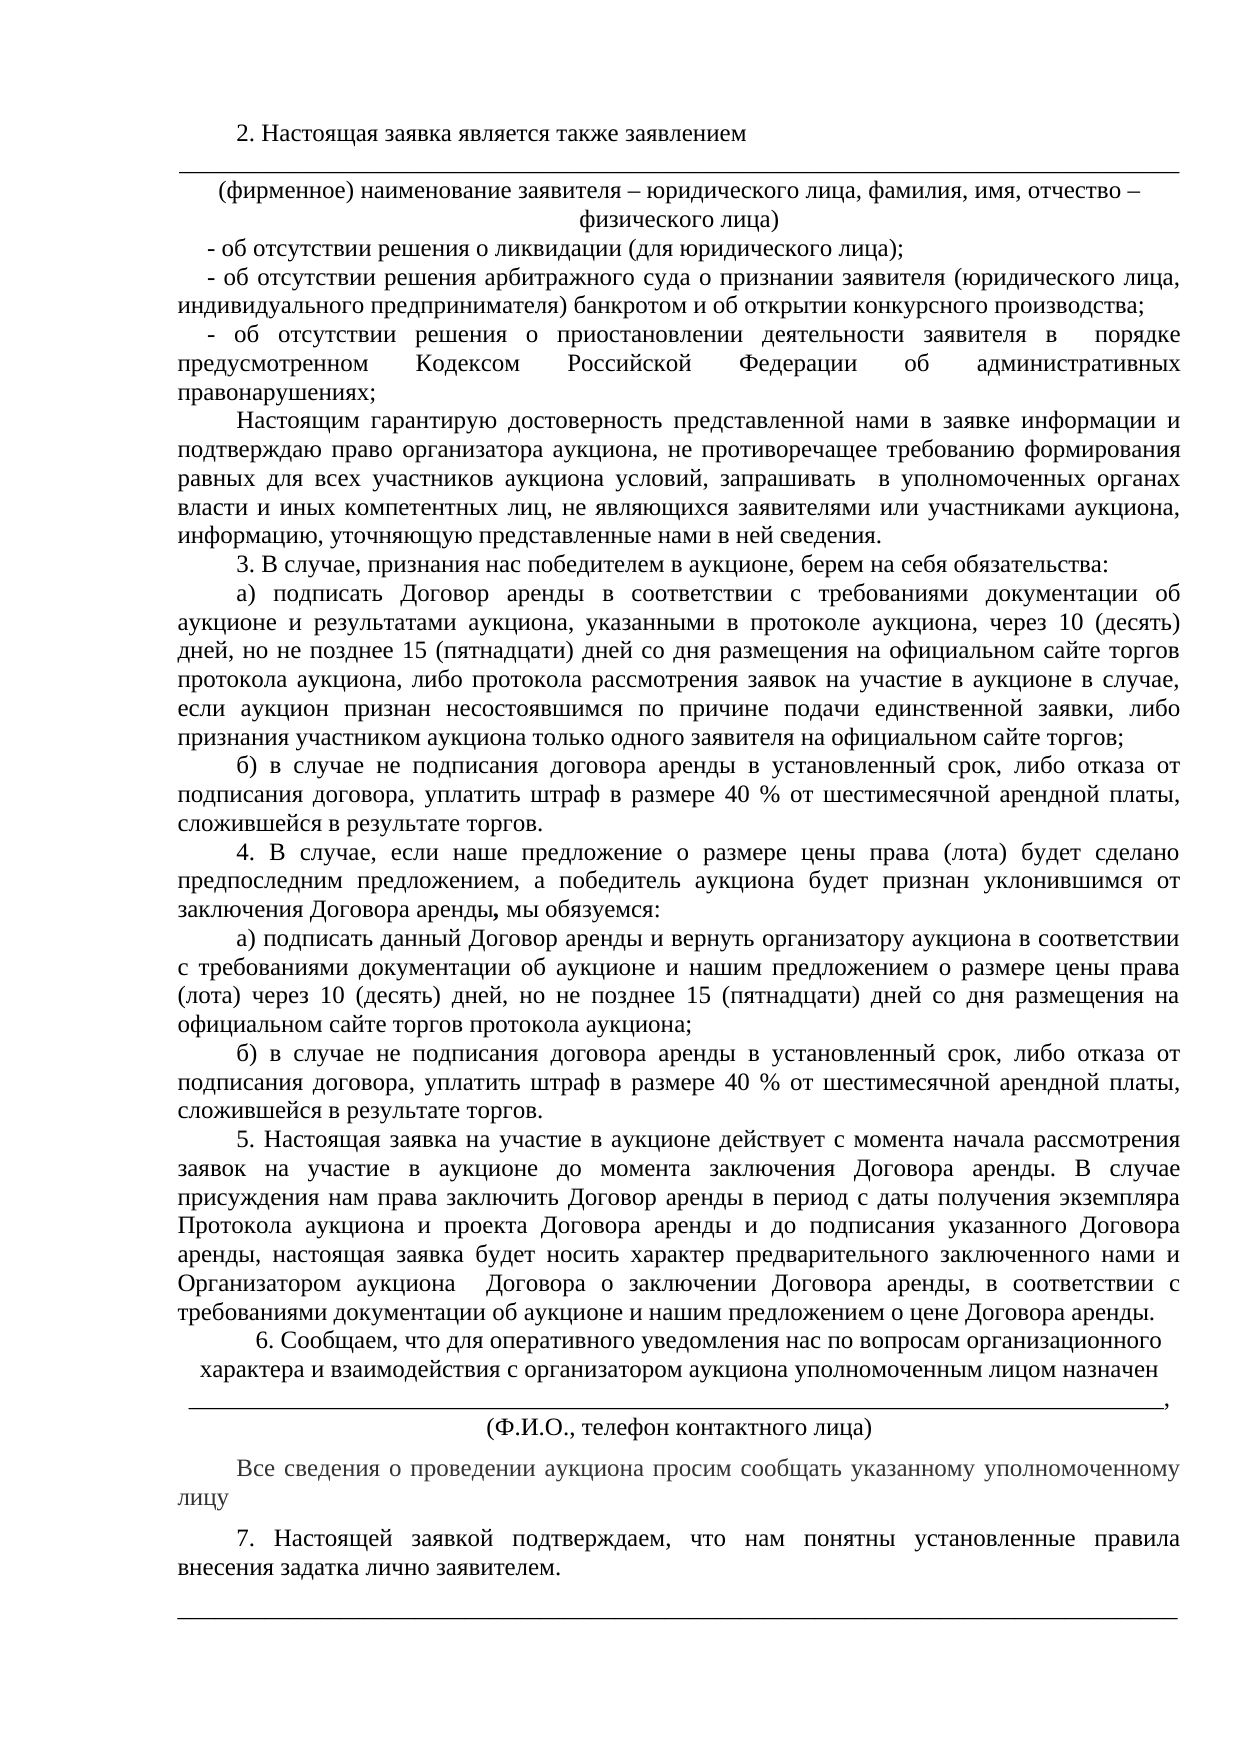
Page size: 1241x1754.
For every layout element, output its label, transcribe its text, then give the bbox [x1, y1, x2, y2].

text 5. Настоящая заявка на участие в аукционе действует с момента начала рассмотрения заявок на участие в аукционе до момента заключения Договора аренды. В случае присуждения нам права заключить Договор аренды в период с даты получения экземпляра Протокола аукциона и проекта Договора аренды и до подписания указанного Договора аренды, настоящая заявка будет носить характер предварительного заключенного нами и Организатором аукциона Договора о заключении Договора аренды, в соответствии с требованиями документации об аукционе и нашим предложением о цене Договора аренды. [177, 1124, 1181, 1326]
text 6. Сообщаем, что для оперативного уведомления нас по вопросам организационного характера и взаимодействия с организатором аукциона уполномоченным лицом назначен ______________________________________________________________________________, (Ф.И.О., телефон контактного лица) [177, 1326, 1181, 1441]
text 4. В случае, если наше предложение о размере цены права (лота) будет сделано предпоследним предложением, а победитель аукциона будет признан уклонившимся от заключения Договора аренды, мы обязуемся: [177, 837, 1181, 923]
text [177, 1593, 1181, 1622]
text - об отсутствии решения арбитражного суда о признании заявителя (юридического лица, индивидуального предпринимателя) банкротом и об открытии конкурсного производства; [177, 262, 1181, 319]
text б) в случае не подписания договора аренды в установленный срок, либо отказа от подписания договора, уплатить штраф в размере 40 % от шестимесячной арендной платы, сложившейся в результате торгов. [177, 751, 1181, 837]
text Настоящим гарантирую достоверность представленной нами в заявке информации и подтверждаю право организатора аукциона, не противоречащее требованию формирования равных для всех участников аукциона условий, запрашивать в уполномоченных органах власти и иных компетентных лиц, не являющихся заявителями или участниками аукциона, информацию, уточняющую представленные нами в ней сведения. [177, 406, 1181, 549]
text ________________________________________________________________________________ (фирменное) наименование заявителя – юридического лица, фамилия, имя, отчество – физического лица) [177, 147, 1181, 233]
text а) подписать данный Договор аренды и вернуть организатору аукциона в соответствии с требованиями документации об аукционе и нашим предложением о размере цены права (лота) через 10 (десять) дней, но не позднее 15 (пятнадцати) дней со дня размещения на официальном сайте торгов протокола аукциона; [177, 923, 1181, 1038]
text 3. В случае, признания нас победителем в аукционе, берем на себя обязательства: [177, 549, 1181, 578]
text 2. Настоящая заявка является также заявлением [177, 118, 1181, 147]
text Все сведения о проведении аукциона просим сообщать указанному уполномоченному лицу [177, 1453, 1181, 1511]
text а) подписать Договор аренды в соответствии с требованиями документации об аукционе и результатами аукциона, указанными в протоколе аукциона, через 10 (десять) дней, но не позднее 15 (пятнадцати) дней со дня размещения на официальном сайте торгов протокола аукциона, либо протокола рассмотрения заявок на участие в аукционе в случае, если аукцион признан несостоявшимся по причине подачи единственной заявки, либо признания участником аукциона только одного заявителя на официальном сайте торгов; [177, 578, 1181, 751]
text - об отсутствии решения о ликвидации (для юридического лица); [177, 233, 1181, 262]
text 7. Настоящей заявкой подтверждаем, что нам понятны установленные правила внесения задатка лично заявителем. [177, 1523, 1181, 1581]
text б) в случае не подписания договора аренды в установленный срок, либо отказа от подписания договора, уплатить штраф в размере 40 % от шестимесячной арендной платы, сложившейся в результате торгов. [177, 1038, 1181, 1124]
text - об отсутствии решения о приостановлении деятельности заявителя в порядке предусмотренном Кодексом Российской Федерации об административных правонарушениях; [177, 319, 1181, 406]
